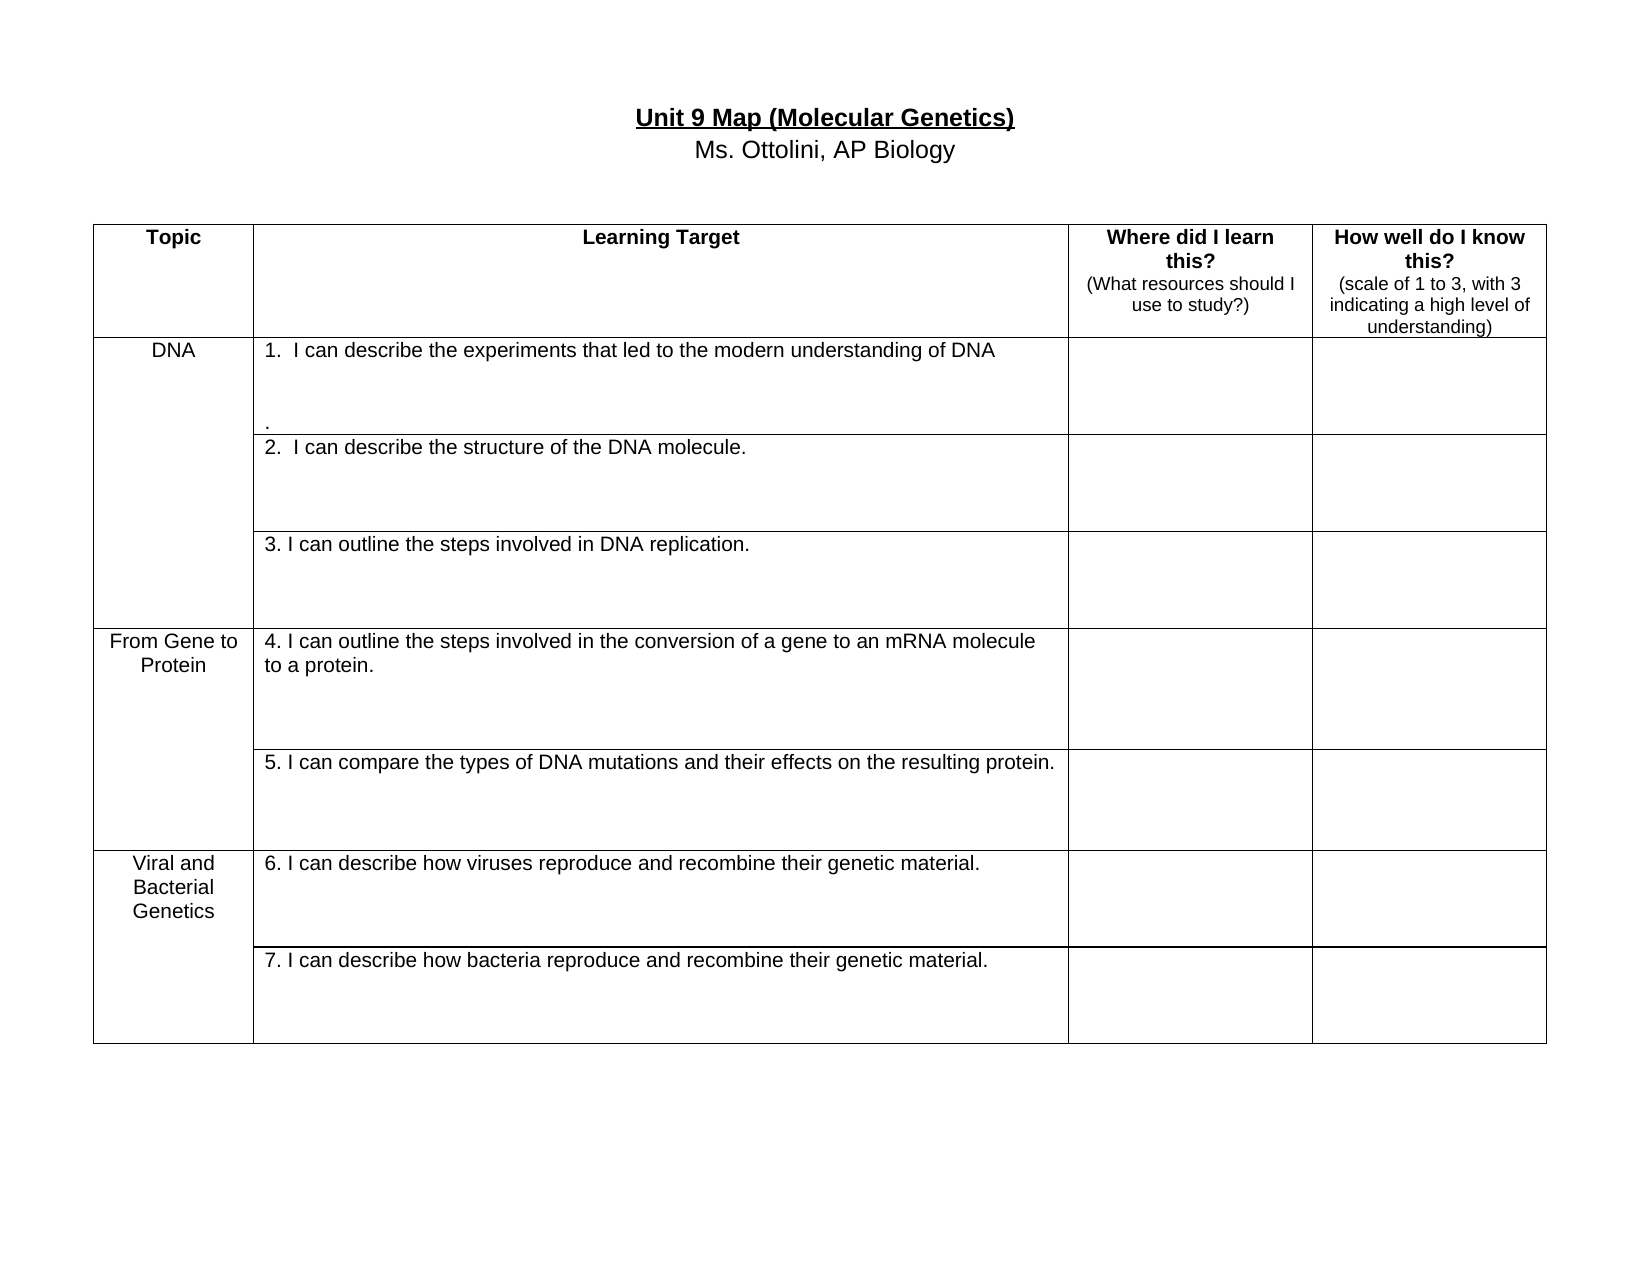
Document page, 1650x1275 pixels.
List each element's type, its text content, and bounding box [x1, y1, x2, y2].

table_cell From Gene to Protein [94, 629, 253, 849]
table_cell 5. I can compare the types of DNA mutations and their effects on the resulting protein. [254, 750, 1068, 849]
table_cell 7. I can describe how bacteria reproduce and recombine their genetic material. [254, 948, 1068, 1043]
table_cell [1313, 338, 1546, 434]
table_cell [1069, 532, 1312, 628]
table_cell [1069, 851, 1312, 946]
table_cell [1069, 750, 1312, 849]
table_cell 3. I can outline the steps involved in DNA replication. [254, 532, 1068, 628]
table_cell [1069, 338, 1312, 434]
table_cell [1069, 948, 1312, 1043]
table_cell [1313, 435, 1546, 531]
table_cell [1069, 629, 1312, 749]
table_cell 6. I can describe how viruses reproduce and recombine their genetic material. [254, 851, 1068, 946]
table_header How well do I know this? (scale of 1 to 3, with 3 indicating a high level of understanding) [1313, 225, 1546, 337]
table_cell [1313, 629, 1546, 749]
table_header Topic [94, 225, 253, 337]
text Unit 9 Map (Molecular Genetics) [75, 102, 1575, 131]
table_header Where did I learn this? (What resources should I use to study?) [1069, 225, 1312, 337]
table_cell 4. I can outline the steps involved in the conversion of a gene to an mRNA molecule to a protein. [254, 629, 1068, 749]
table_cell 2. I can describe the structure of the DNA molecule. [254, 435, 1068, 531]
table_header Learning Target [254, 225, 1068, 337]
table_cell [1313, 851, 1546, 946]
table_cell [1313, 532, 1546, 628]
table_cell [1069, 435, 1312, 531]
text Ms. Ottolini, AP Biology [75, 136, 1575, 164]
table_cell DNA [94, 338, 253, 628]
table_cell [1313, 750, 1546, 849]
table_cell [1313, 948, 1546, 1043]
table_cell Viral and Bacterial Genetics [94, 851, 253, 1043]
table_cell 1. I can describe the experiments that led to the modern understanding of DNA . [254, 338, 1068, 434]
